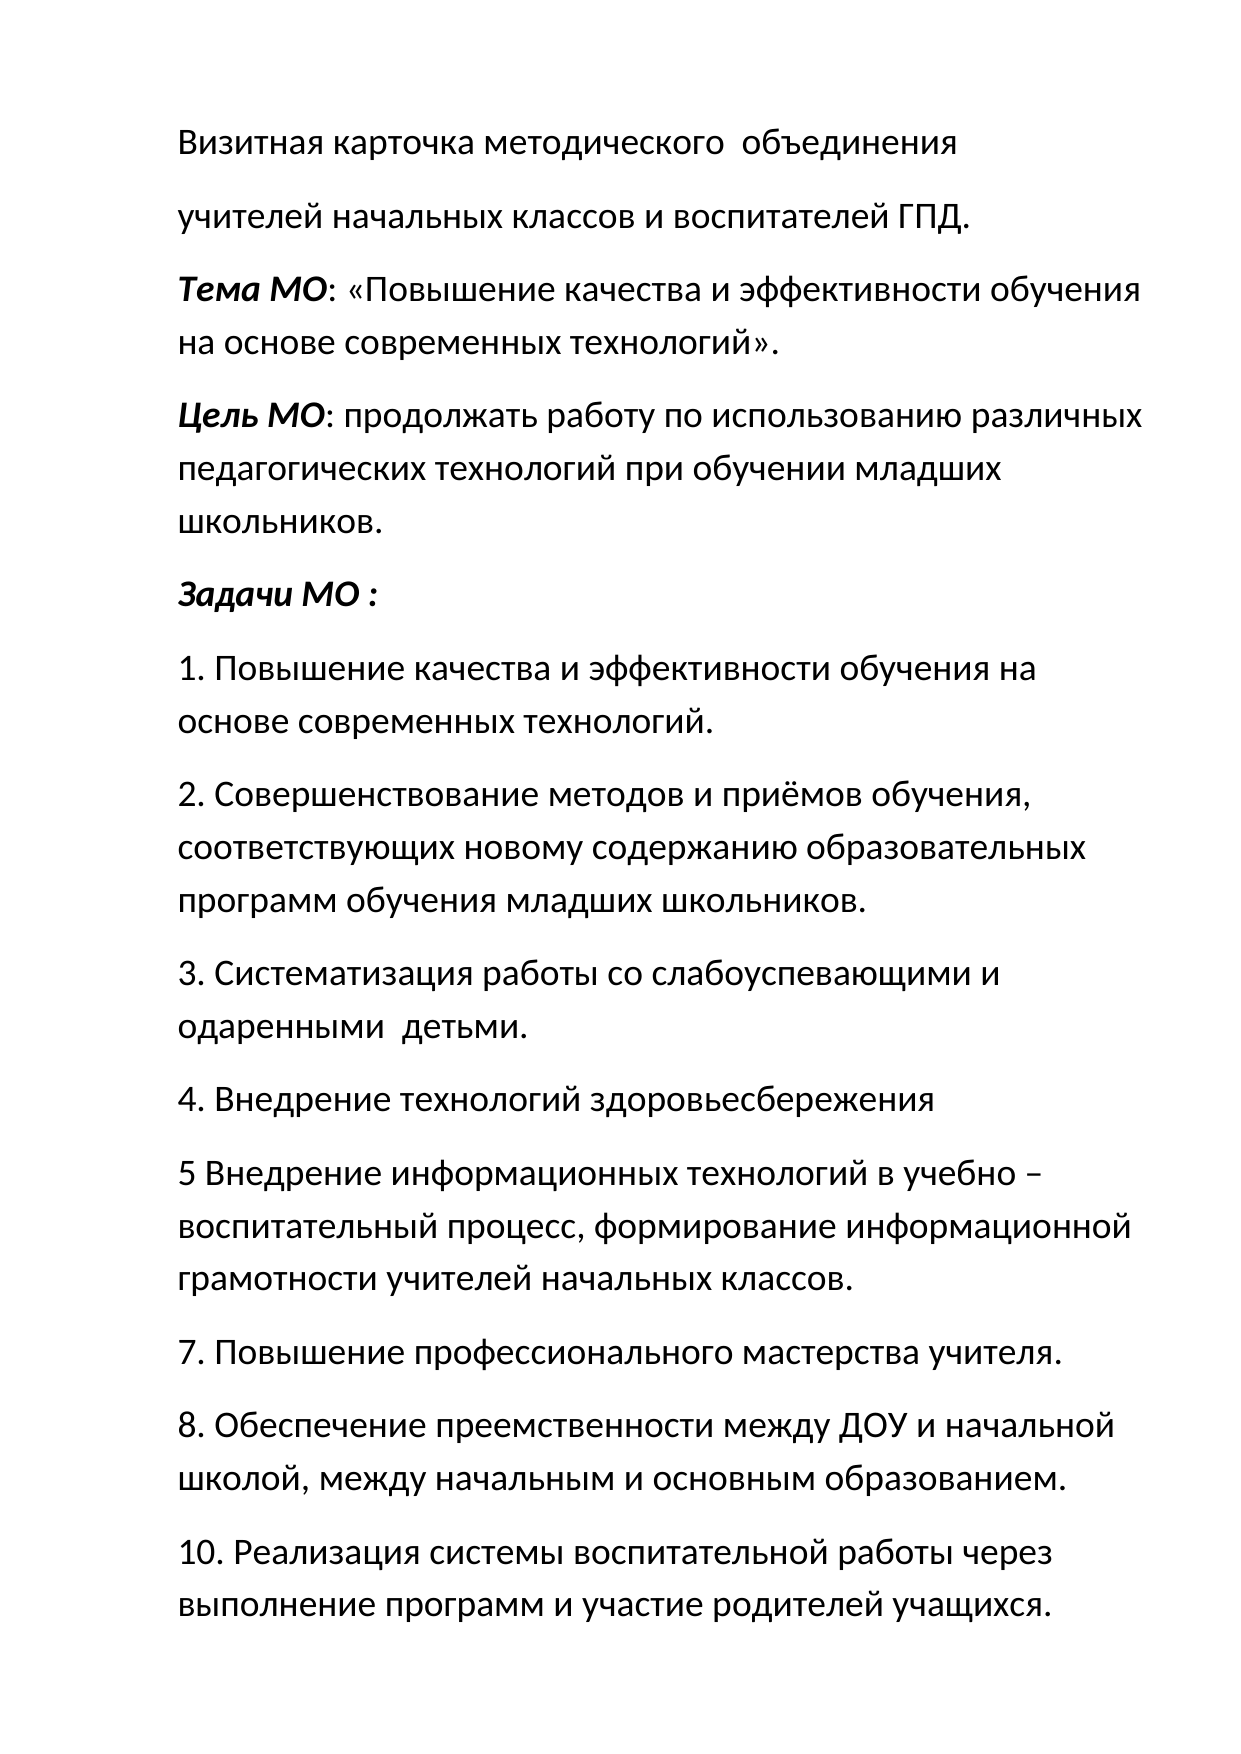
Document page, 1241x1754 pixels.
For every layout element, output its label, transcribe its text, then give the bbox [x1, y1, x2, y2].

text 10. Реализация системы воспитательной работы через выполнение программ и участие родителей учащихся. [177, 1528, 1152, 1626]
text 3. Систематизация работы со слабоуспевающими и одаренными детьми. [177, 949, 1152, 1048]
text Тема МО: «Повышение качества и эффективности обучения на основе современных технологий». [177, 265, 1152, 364]
text учителей начальных классов и воспитателей ГПД. [177, 192, 1152, 237]
text Цель МО: продолжать работу по использованию различных педагогических технологий при обучении младших школьников. [177, 391, 1152, 543]
text Визитная карточка методического объединения [177, 118, 1152, 164]
text Задачи МО : [177, 570, 1152, 616]
text 7. Повышение профессионального мастерства учителя. [177, 1328, 1152, 1374]
text 5 Внедрение информационных технологий в учебно – воспитательный процесс, формирование информационной грамотности учителей начальных классов. [177, 1149, 1152, 1300]
text 1. Повышение качества и эффективности обучения на основе современных технологий. [177, 644, 1152, 742]
text 8. Обеспечение преемственности между ДОУ и начальной школой, между начальным и основным образованием. [177, 1401, 1152, 1500]
text 2. Совершенствование методов и приёмов обучения, соответствующих новому содержанию образовательных программ обучения младших школьников. [177, 770, 1152, 921]
text 4. Внедрение технологий здоровьесбережения [177, 1075, 1152, 1121]
